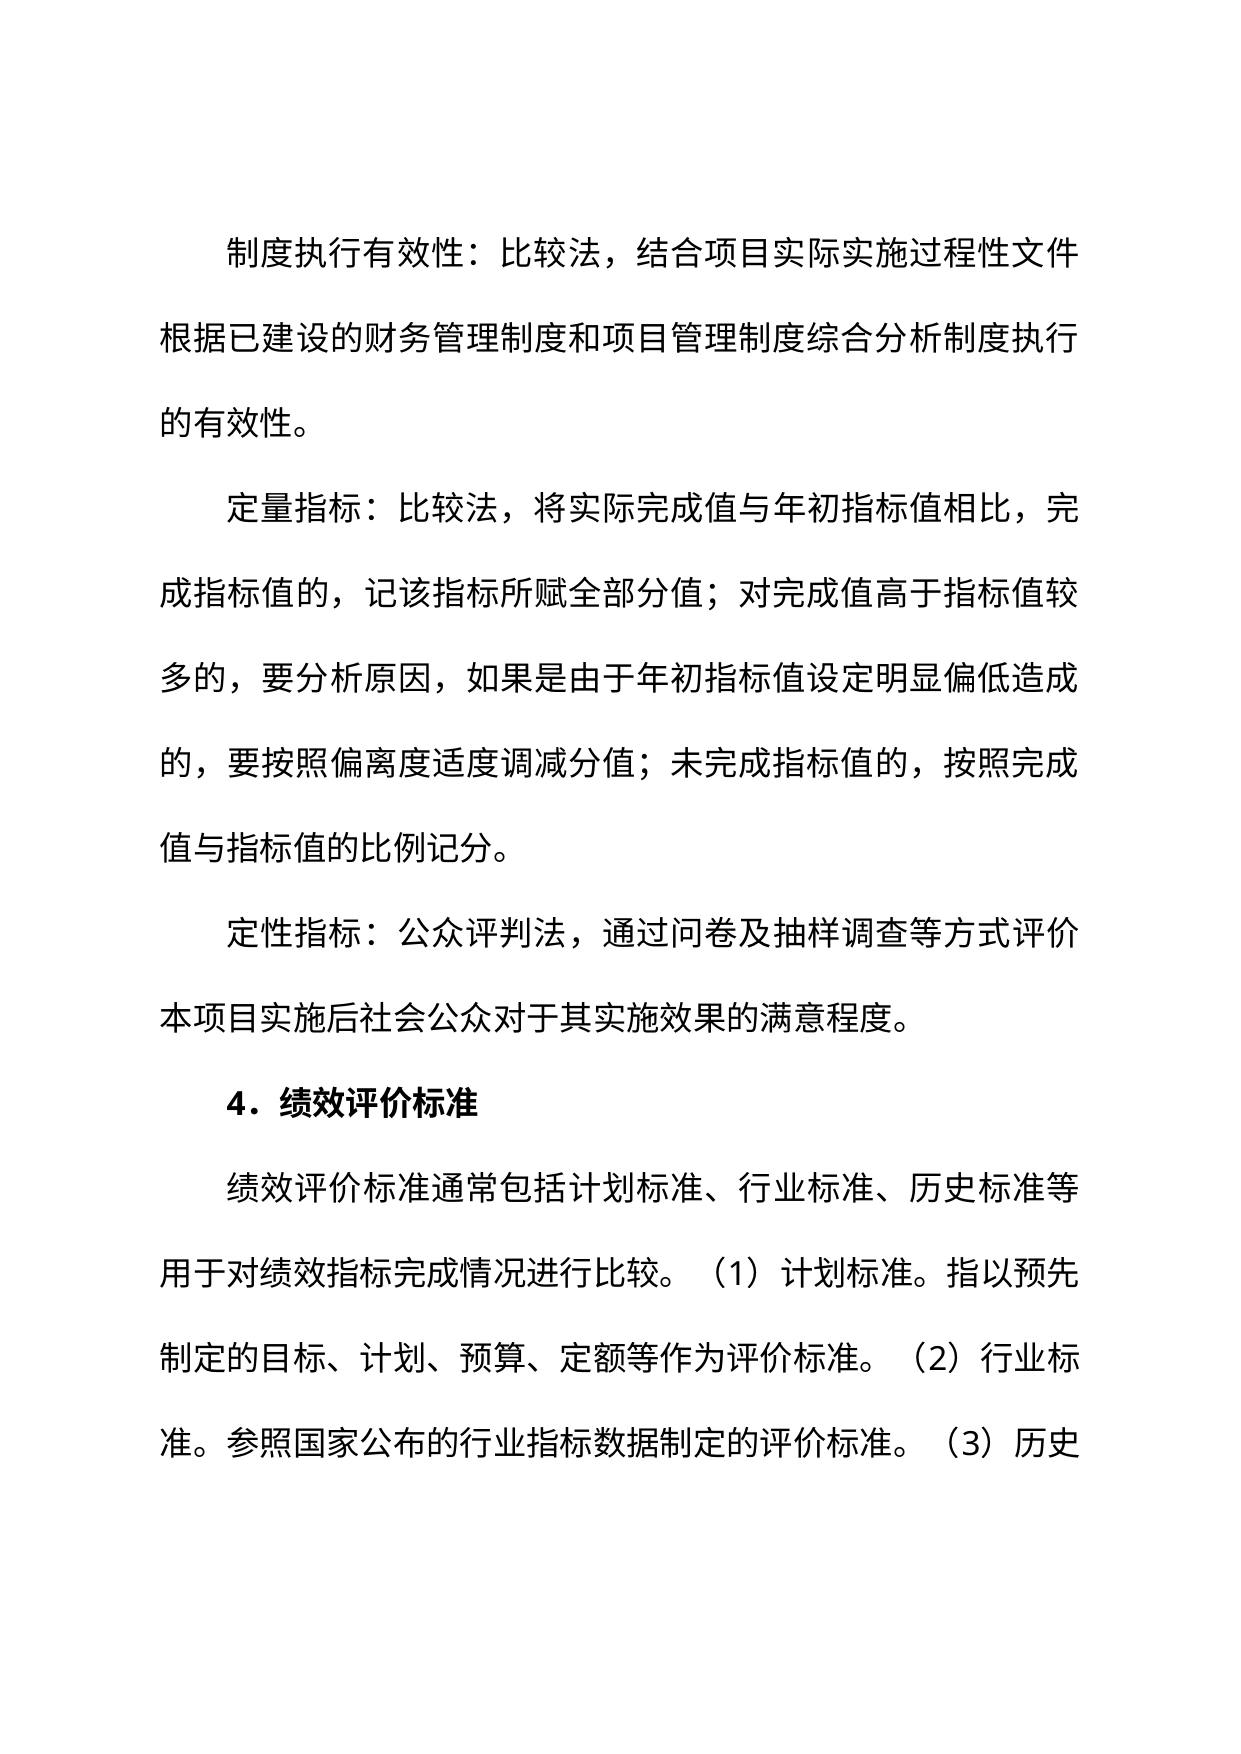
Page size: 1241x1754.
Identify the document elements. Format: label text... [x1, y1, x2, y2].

text 定量指标：比较法，将实际完成值与年初指标值相比，完成指标值的，记该指标所赋全部分值；对完成值高于指标值较多的，要分析原因，如果是由于年初指标值设定明显偏低造成的，要按照偏离度适度调减分值；未完成指标值的，按照完成值与指标值的比例记分。 [159, 464, 1081, 889]
text 制度执行有效性：比较法，结合项目实际实施过程性文件，根据已建设的财务管理制度和项目管理制度综合分析制度执行的有效性。 [159, 209, 1081, 464]
list 绩效评价标准 [159, 1059, 1081, 1144]
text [159, 1144, 1085, 1548]
text 定性指标：公众评判法，通过问卷及抽样调查等方式评价本项目实施后社会公众对于其实施效果的满意程度。 [159, 889, 1081, 1059]
